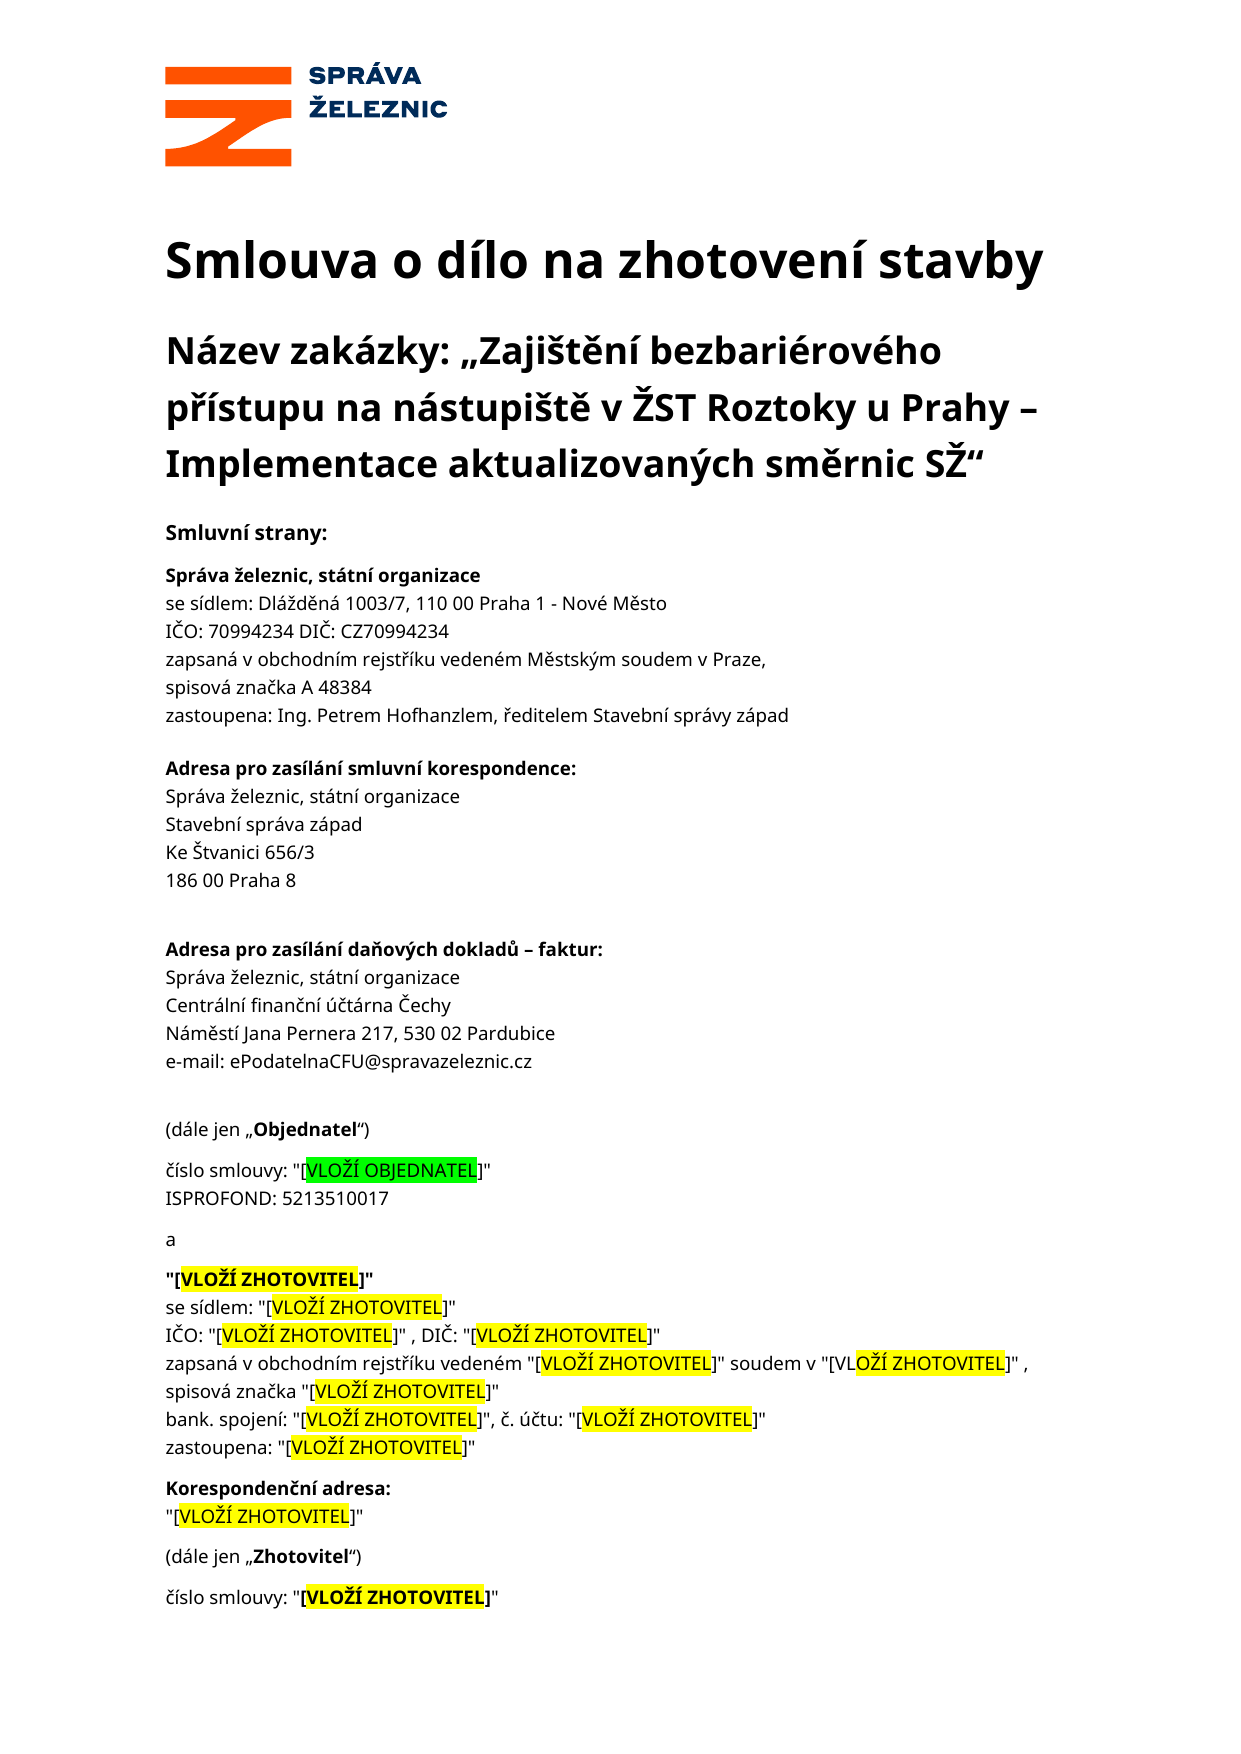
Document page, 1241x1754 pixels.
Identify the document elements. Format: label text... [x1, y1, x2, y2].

text se sídlem: "[VLOŽÍ ZHOTOVITEL]" [165, 1294, 272, 1320]
text Korespondenční adresa: [165, 1475, 1075, 1501]
text zapsaná v obchodním rejstříku vedeném "[VLOŽÍ ZHOTOVITEL]" soudem v "[VLOŽÍ ZHOTOVITEL]" , [165, 1350, 541, 1376]
text Správa železnic, státní organizace [165, 783, 1075, 809]
text Smluvní strany: [165, 518, 1075, 547]
text Náměstí Jana Pernera 217, 530 02 Pardubice [165, 1020, 1075, 1046]
text (dále jen „Objednatel“) [165, 1117, 1075, 1142]
text se sídlem: "[VLOŽÍ ZHOTOVITEL]" [442, 1294, 1075, 1320]
text bank. spojení: "[VLOŽÍ ZHOTOVITEL]", č. účtu: "[VLOŽÍ ZHOTOVITEL]" [752, 1406, 1075, 1432]
text "[VLOŽÍ ZHOTOVITEL]" [358, 1266, 1075, 1292]
text Správa železnic, státní organizace [165, 562, 1075, 587]
text Správa železnic, státní organizace [165, 964, 1075, 990]
text (dále jen „Zhotovitel“) [165, 1543, 1075, 1569]
text "[VLOŽÍ ZHOTOVITEL]" [349, 1503, 1075, 1528]
text číslo smlouvy: "[VLOŽÍ ZHOTOVITEL]" [484, 1584, 1075, 1609]
text číslo smlouvy: "[VLOŽÍ ZHOTOVITEL]" [165, 1584, 306, 1609]
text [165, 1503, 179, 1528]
text číslo smlouvy: "[VLOŽÍ OBJEDNATEL]" [165, 1157, 306, 1183]
text Stavební správa západ [165, 812, 1075, 837]
text a [165, 1226, 1075, 1251]
text spisová značka "[VLOŽÍ ZHOTOVITEL]" [165, 1378, 1075, 1404]
text zastoupena: "[VLOŽÍ ZHOTOVITEL]" [165, 1434, 1075, 1460]
text Smlouva o dílo na zhotovení stavby [165, 225, 1075, 293]
text e-mail: ePodatelnaCFU@spravazeleznic.cz [165, 1048, 1075, 1074]
text Adresa pro zasílání daňových dokladů – faktur: [165, 936, 1075, 962]
text Název zakázky: „Zajištění bezbariérového přístupu na nástupiště v ŽST Roztoky u Prahy – Implementace aktualizovaných směrnic SŽ“ [165, 325, 1075, 488]
text číslo smlouvy: "[VLOŽÍ OBJEDNATEL]" [477, 1157, 1075, 1183]
text spisová značka A 48384 [165, 674, 1075, 699]
text IČO: "[VLOŽÍ ZHOTOVITEL]" , DIČ: "[VLOŽÍ ZHOTOVITEL]" [165, 1322, 1075, 1348]
text Ke Štvanici 656/3 [165, 839, 1075, 865]
text Adresa pro zasílání smluvní korespondence: [165, 756, 1075, 781]
text IČO: 70994234 DIČ: CZ70994234 [165, 618, 1075, 643]
text zastoupena: Ing. Petrem Hofhanzlem, ředitelem Stavební správy západ [165, 702, 1075, 727]
text Centrální finanční účtárna Čechy [165, 992, 1075, 1018]
text 186 00 Praha 8 [165, 868, 1075, 893]
text zapsaná v obchodním rejstříku vedeném Městským soudem v Praze, [165, 646, 1075, 671]
text ISPROFOND: 5213510017 [165, 1185, 1075, 1211]
text se sídlem: Dlážděná 1003/7, 110 00 Praha 1 - Nové Město [165, 590, 1075, 615]
